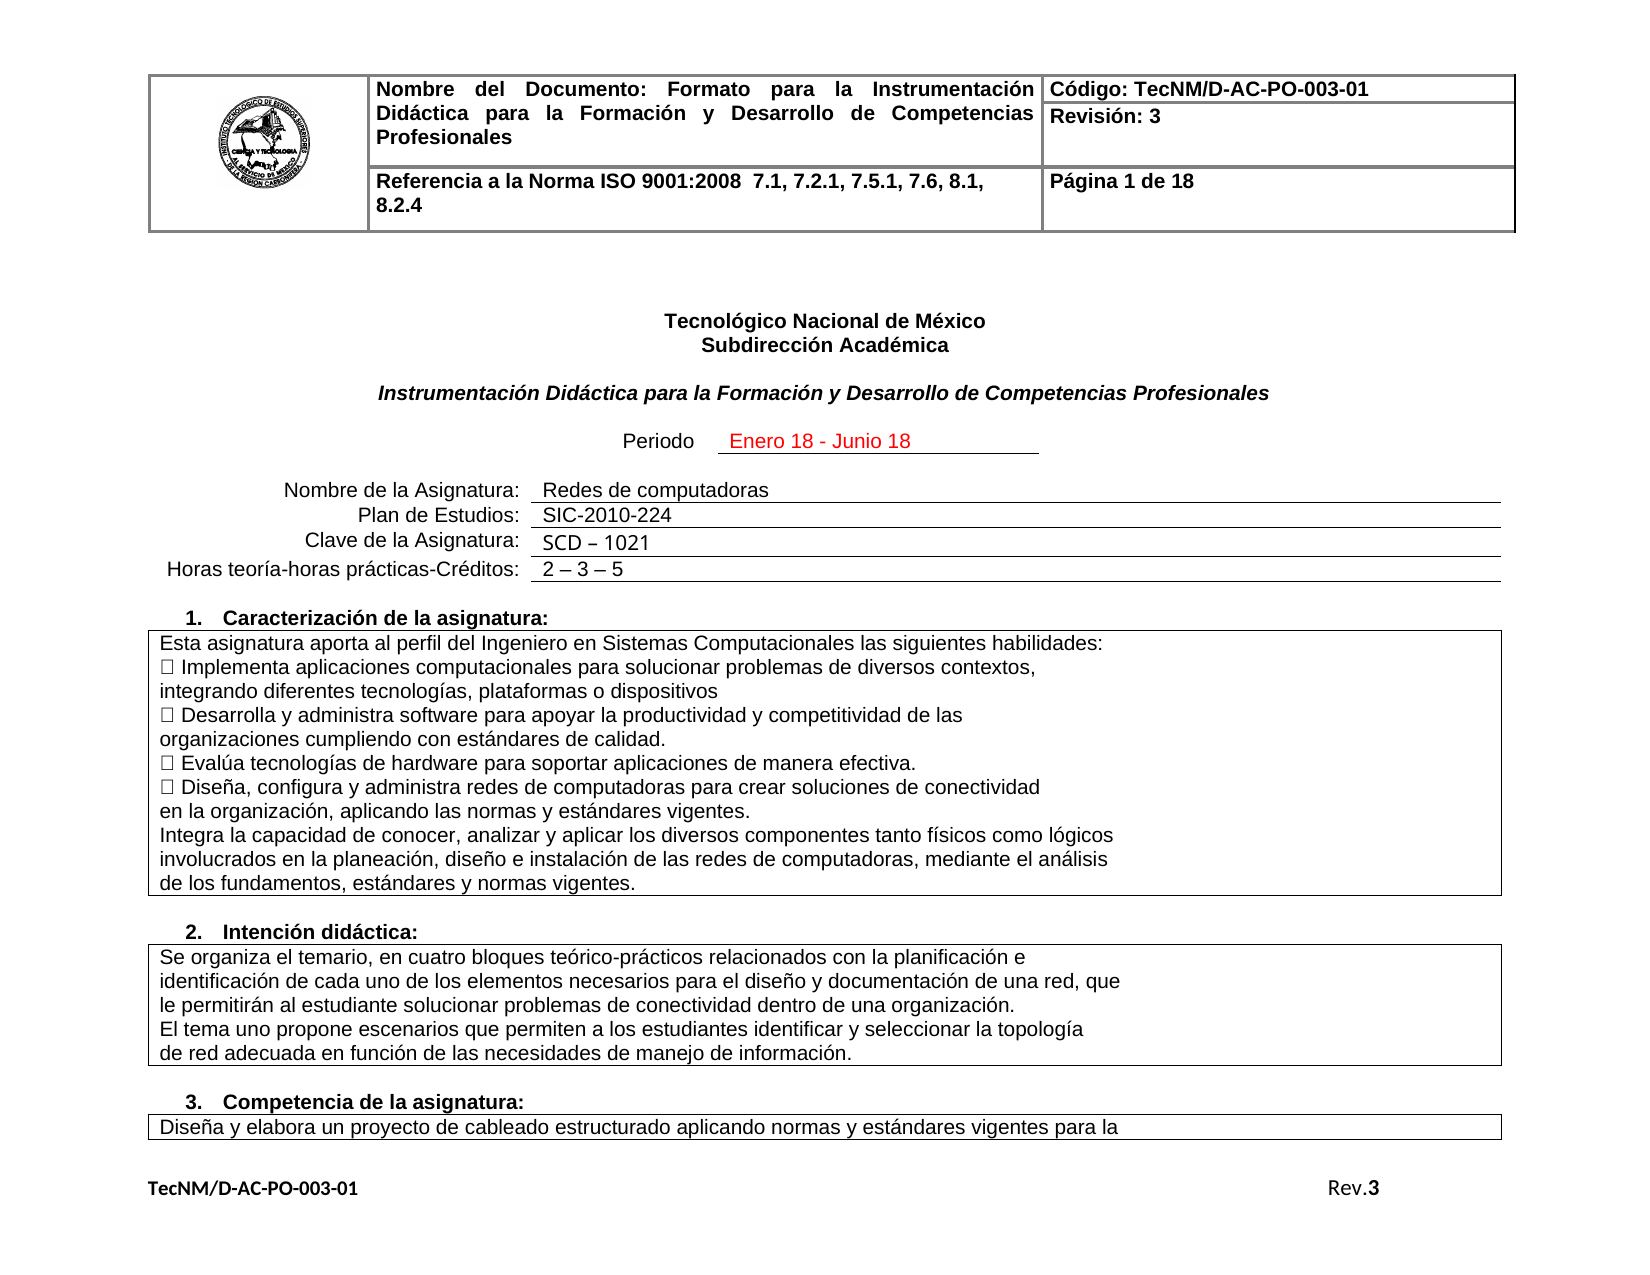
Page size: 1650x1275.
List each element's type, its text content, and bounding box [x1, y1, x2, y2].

list Competencia de la asignatura: [185, 1089, 1502, 1113]
list Caracterización de la asignatura: [185, 606, 1502, 630]
table_cell Clave de la Asignatura: [148, 527, 531, 556]
table_header Enero 18 - Junio 18 [718, 429, 1039, 453]
table_cell SCD – 1021 [531, 528, 1501, 556]
table_cell 2 – 3 – 5 [531, 557, 1501, 581]
table_header Diseña y elabora un proyecto de cableado estructurado aplicando normas y estándares vigentes para la solución de problemas de conectividad. [149, 1115, 1501, 1138]
text Subdirección Académica [148, 333, 1502, 357]
table_cell Plan de Estudios: [148, 502, 531, 527]
table_header Redes de computadoras [531, 478, 1501, 502]
table_header Esta asignatura aporta al perfil del Ingeniero en Sistemas Computacionales las siguientes habilidades:  Implementa aplicaciones computacionales para solucionar problemas de diversos contextos, integrando diferentes tecnologías, plataformas o dispositivos  Desarrolla y administra software para apoyar la productividad y competitividad de las organizaciones cumpliendo con estándares de calidad.  Evalúa tecnologías de hardware para soportar aplicaciones de manera efectiva.  Diseña, configura y administra redes de computadoras para crear soluciones de conectividad en la organización, aplicando las normas y estándares vigentes. Integra la capacidad de conocer, analizar y aplicar los diversos componentes tanto físicos como lógicos involucrados en la planeación, diseño e instalación de las redes de computadoras, mediante el análisis de los fundamentos, estándares y normas vigentes. [149, 631, 1501, 895]
text Tecnológico Nacional de México [148, 309, 1502, 333]
table_cell Horas teoría-horas prácticas-Créditos: [148, 556, 531, 581]
text Instrumentación Didáctica para la Formación y Desarrollo de Competencias Profesionales [148, 381, 1502, 405]
picture [217, 95, 310, 189]
table_header Nombre de la Asignatura: [148, 478, 531, 502]
table_header Periodo [611, 429, 718, 453]
list Intención didáctica: [185, 920, 1502, 944]
table_header Se organiza el temario, en cuatro bloques teórico-prácticos relacionados con la planificación e identificación de cada uno de los elementos necesarios para el diseño y documentación de una red, que le permitirán al estudiante solucionar problemas de conectividad dentro de una organización. El tema uno propone escenarios que permiten a los estudiantes identificar y seleccionar la topología de red adecuada en función de las necesidades de manejo de información. [149, 945, 1501, 1064]
table_cell SIC-2010-224 [531, 503, 1501, 527]
